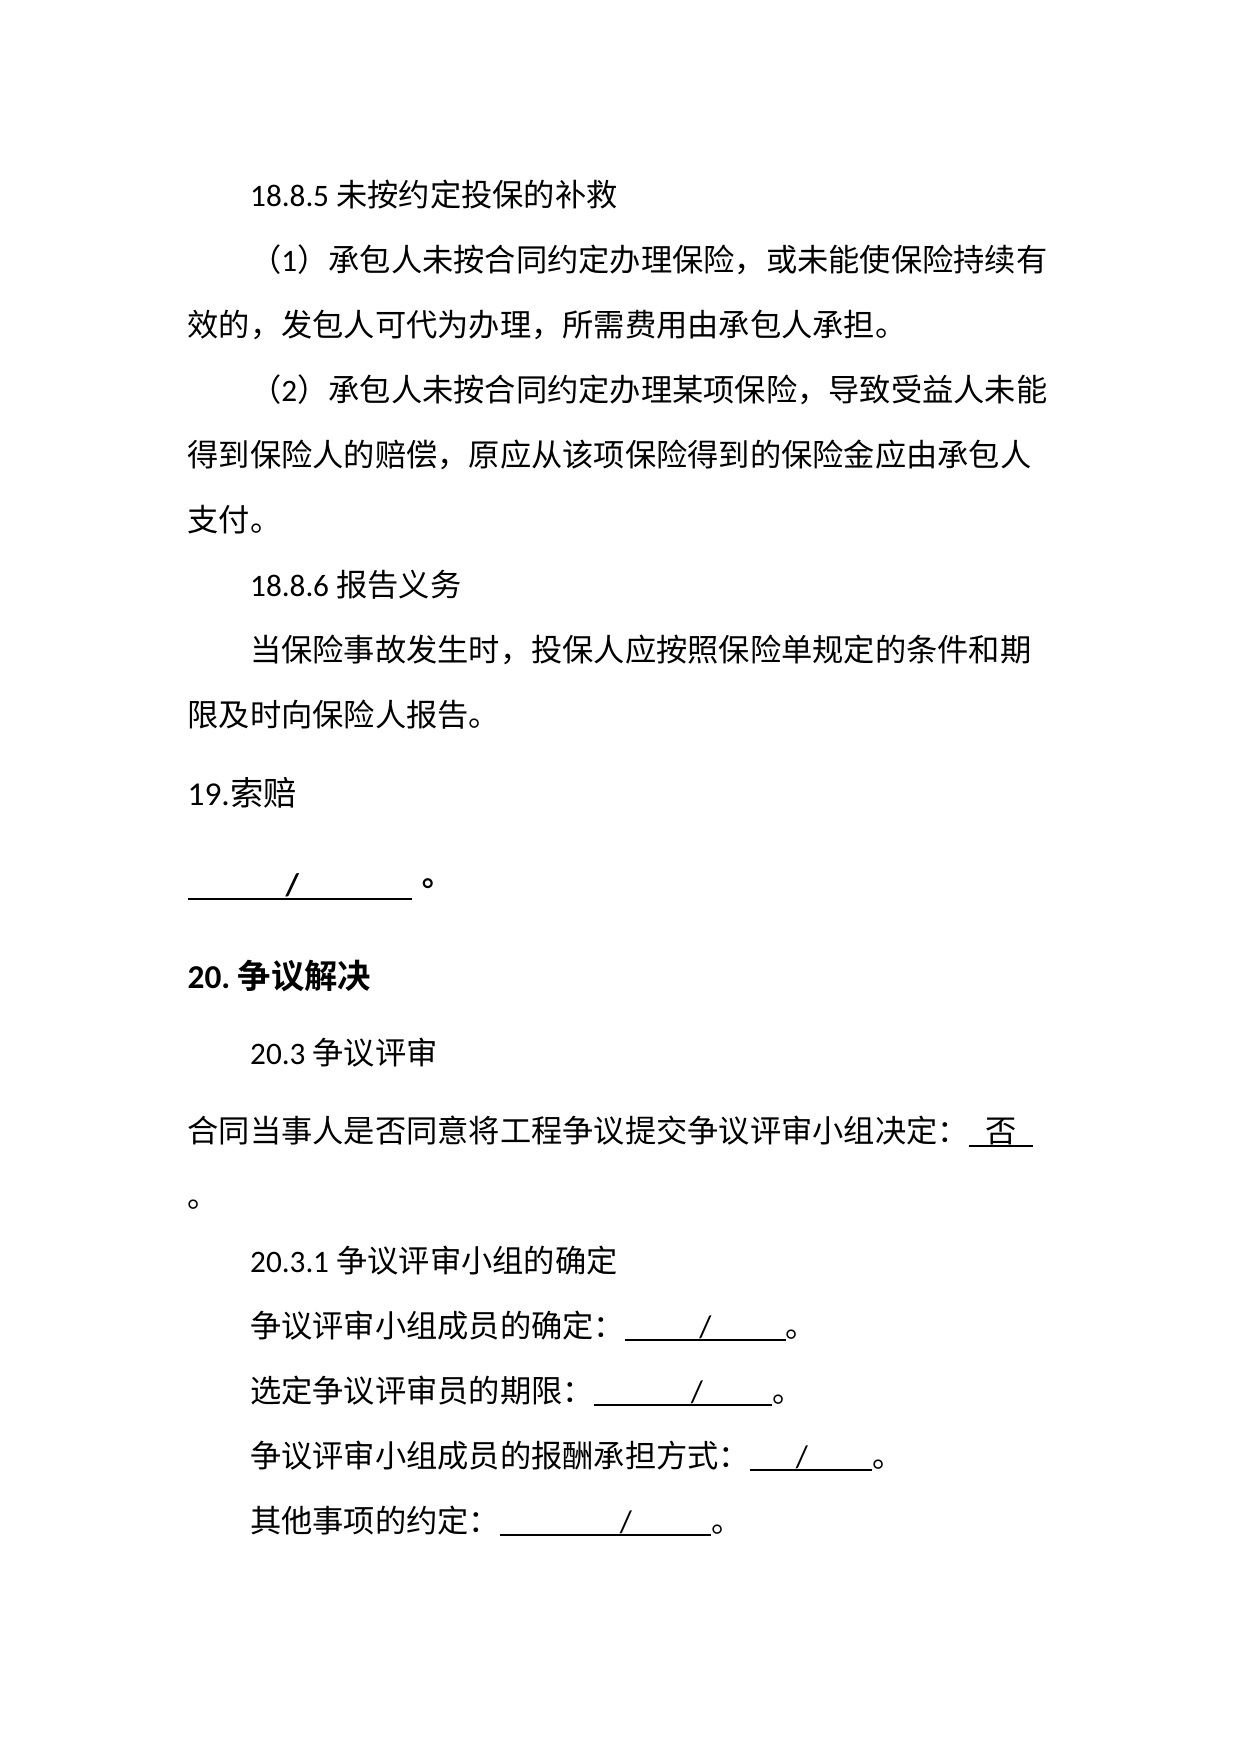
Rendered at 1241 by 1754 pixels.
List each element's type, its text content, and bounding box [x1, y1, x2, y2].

text 其他事项的约定： / 。 [187, 1488, 1053, 1553]
text 20.3.1 争议评审小组的确定 [187, 1228, 1053, 1293]
text 18.8.6 报告义务 [187, 552, 1053, 617]
text （2）承包人未按合同约定办理某项保险，导致受益人未能得到保险人的赔偿，原应从该项保险得到的保险金应由承包人支付。 [187, 357, 1053, 552]
text 合同当事人是否同意将工程争议提交争议评审小组决定： 否 。 [187, 1098, 1053, 1228]
text 20. 争议解决 [187, 943, 1053, 1008]
text 当保险事故发生时，投保人应按照保险单规定的条件和期限及时向保险人报告。 [187, 617, 1053, 747]
text 争议评审小组成员的报酬承担方式： / 。 [187, 1423, 1053, 1488]
text / 。 [187, 851, 1053, 916]
text 20.3 争议评审 [187, 1020, 1053, 1085]
text 争议评审小组成员的确定： / 。 [187, 1293, 1053, 1358]
text 选定争议评审员的期限： / 。 [187, 1358, 1053, 1423]
text （1）承包人未按合同约定办理保险，或未能使保险持续有效的，发包人可代为办理，所需费用由承包人承担。 [187, 227, 1053, 357]
text 19.索赔 [187, 759, 1053, 824]
text 18.8.5 未按约定投保的补救 [187, 162, 1053, 227]
